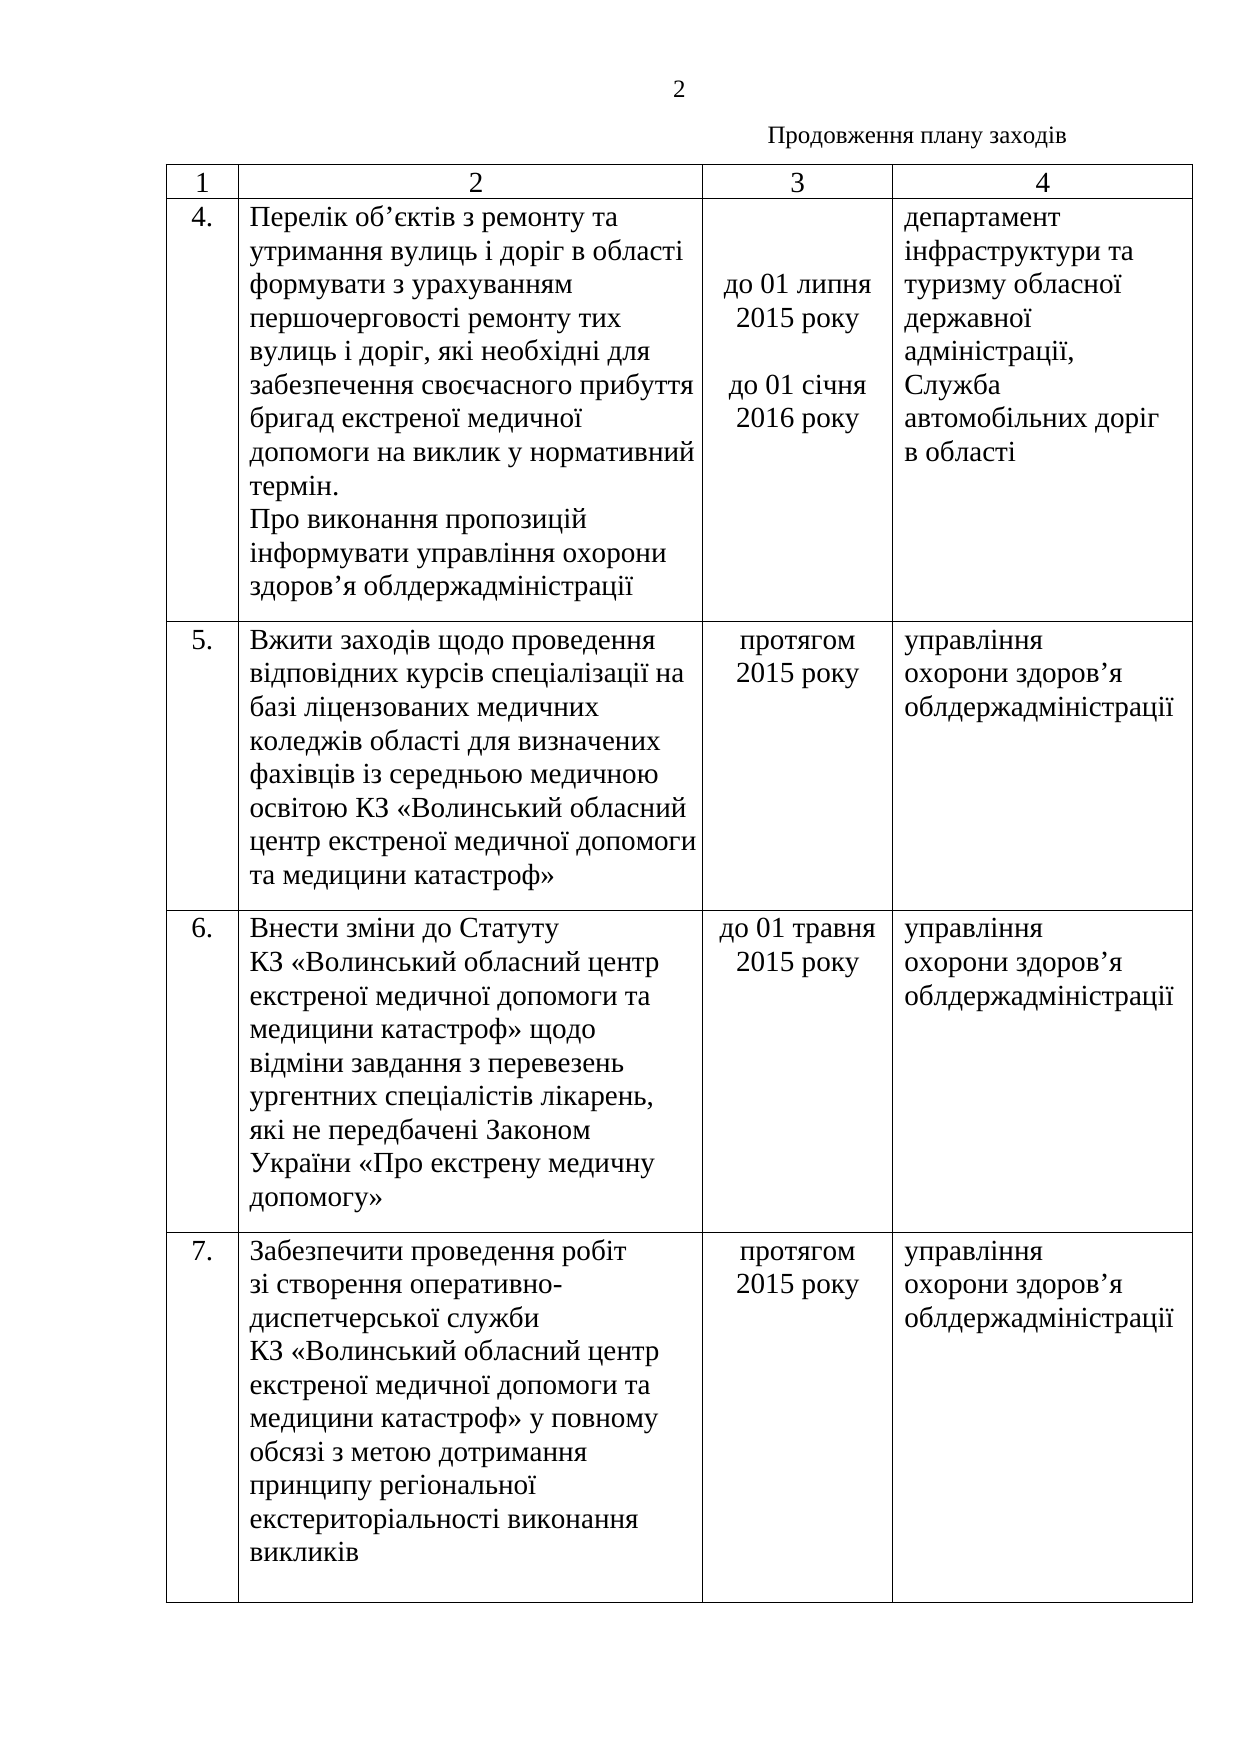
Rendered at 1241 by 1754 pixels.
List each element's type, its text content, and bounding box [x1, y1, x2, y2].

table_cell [893, 1233, 1192, 1602]
text Продовження плану заходів [177, 121, 1181, 149]
table_cell департамент інфраструктури та туризму обласної державної адміністрації, Служба автомобільних доріг в області [893, 199, 1192, 621]
table_cell Перелік об’єктів з ремонту та утримання вулиць і доріг в області формувати з урахуванням першочерговості ремонту тих вулиць і доріг, які необхідні для забезпечення своєчасного прибуття бригад екстреної медичної допомоги на виклик у нормативний термін. Про виконання пропозицій інформувати управління охорони здоров’я облдержадміністрації [239, 199, 702, 621]
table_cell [703, 199, 892, 621]
table_cell 7. [167, 1233, 238, 1602]
table_header 2 [239, 165, 702, 198]
table_cell 4. [167, 199, 238, 621]
table_header 1 [167, 165, 238, 198]
table_cell 5. [167, 622, 238, 909]
table_cell 6. [167, 911, 238, 1232]
table_cell Забезпечити проведення робіт зі створення оперативно-диспетчерської служби КЗ «Волинський обласний центр екстреної медичної допомоги та медицини катастроф» у повному обсязі з метою дотримання принципу регіональної екстериторіальності виконання викликів [239, 1233, 702, 1602]
table_header 3 [703, 165, 892, 198]
table_cell Вжити заходів щодо проведення відповідних курсів спеціалізації на базі ліцензованих медичних коледжів області для визначених фахівців із середньою медичною освітою КЗ «Волинський обласний центр екстреної медичної допомоги та медицини катастроф» [239, 622, 702, 909]
table_cell протягом 2015 року [703, 622, 892, 909]
table_cell Внести зміни до Статуту КЗ «Волинський обласний центр екстреної медичної допомоги та медицини катастроф» щодо відміни завдання з перевезень ургентних спеціалістів лікарень, які не передбачені Законом України «Про екстрену медичну допомогу» [239, 911, 702, 1232]
table_header 4 [893, 165, 1192, 198]
table_cell управління охорони здоров’я облдержадміністрації [893, 622, 1192, 909]
table_cell до 01 травня 2015 року [703, 911, 892, 1232]
table_cell протягом 2015 року [703, 1233, 892, 1602]
table_cell управління охорони здоров’я облдержадміністрації [893, 911, 1192, 1232]
